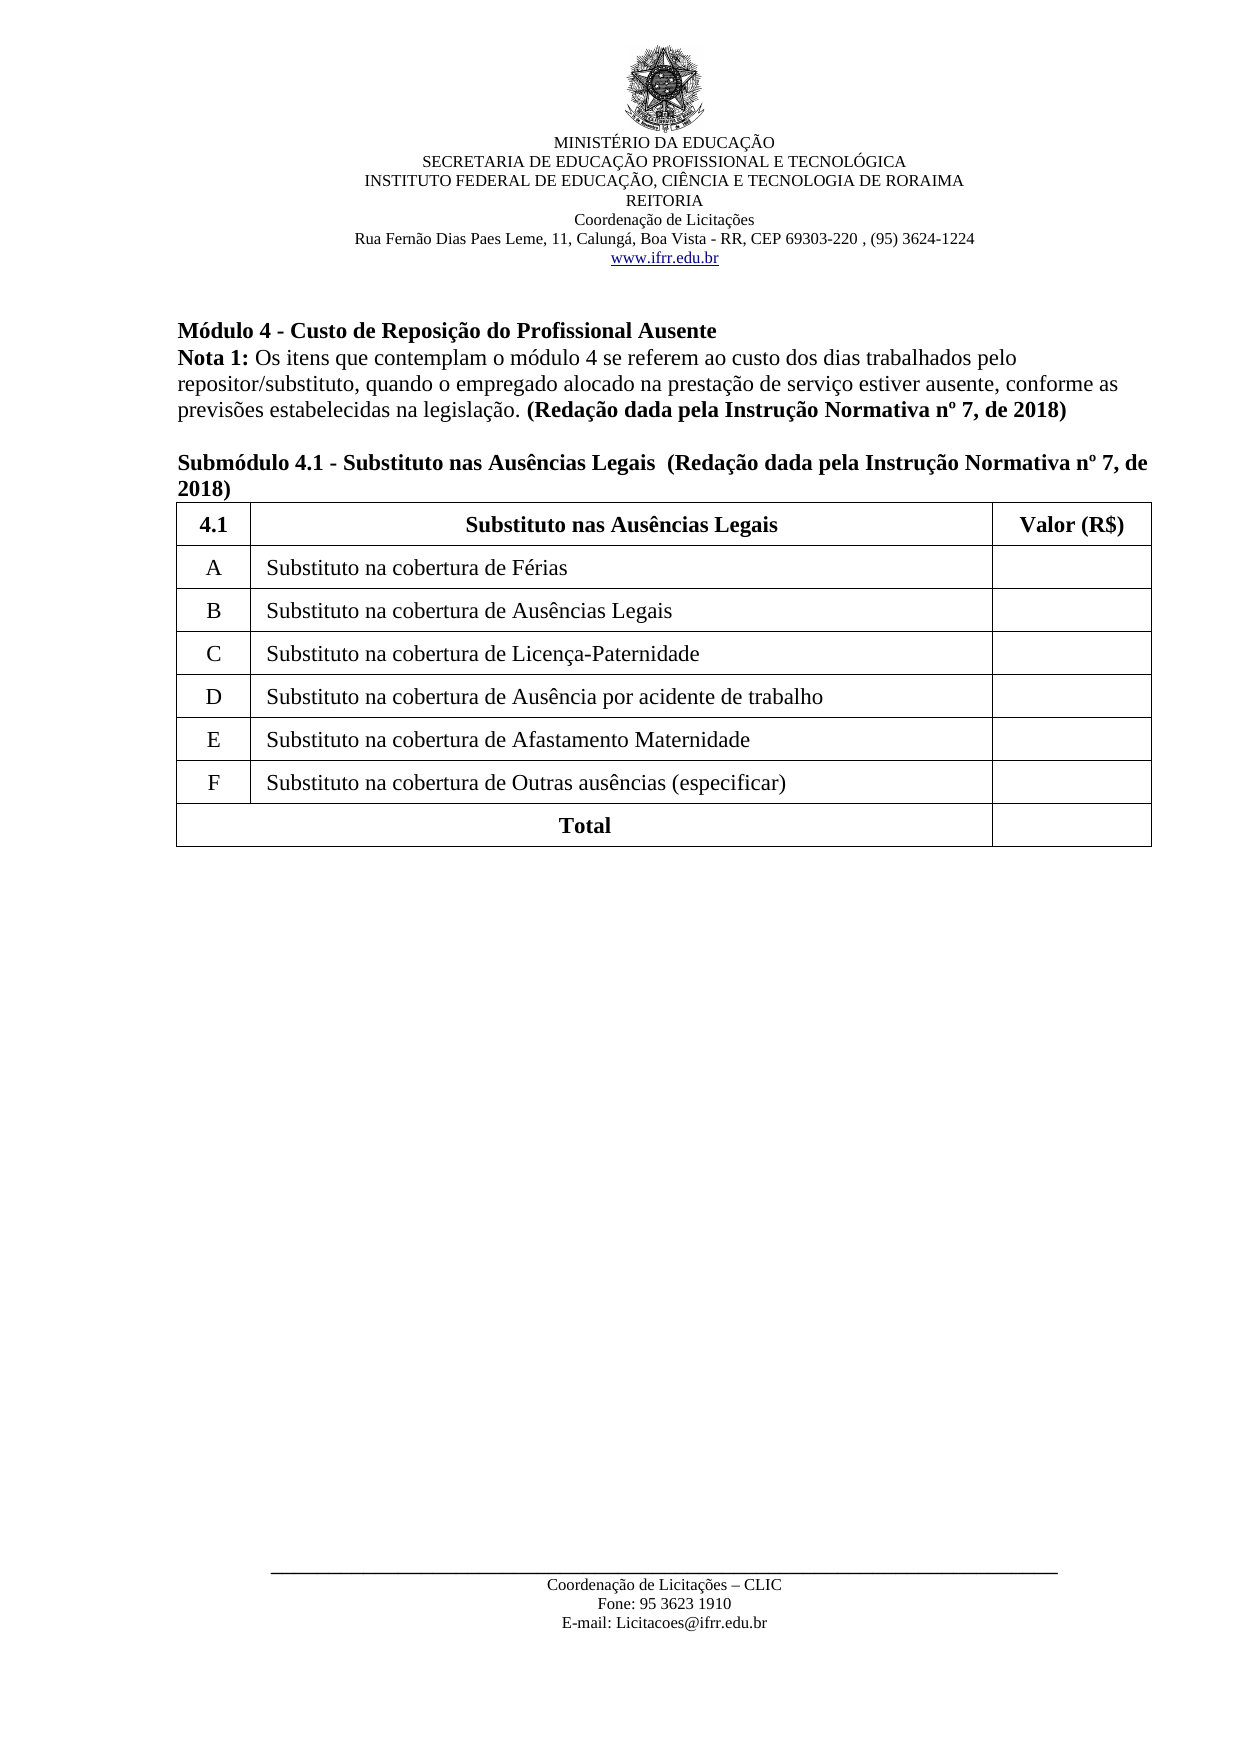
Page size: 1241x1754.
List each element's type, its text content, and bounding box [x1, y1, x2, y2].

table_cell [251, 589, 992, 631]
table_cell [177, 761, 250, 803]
text Nota 1: Os itens que contemplam o módulo 4 se referem ao custo dos dias trabalhados pelo repositor/substituto, quando o empregado alocado na prestação de serviço estiver ausente, conforme as previsões estabelecidas na legislação. (Redação dada pela Instrução Normativa nº 7, de 2018) [177, 344, 1152, 423]
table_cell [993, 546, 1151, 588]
text Submódulo 4.1 - Substituto nas Ausências Legais (Redação dada pela Instrução Normativa nº 7, de 2018) [177, 449, 1152, 502]
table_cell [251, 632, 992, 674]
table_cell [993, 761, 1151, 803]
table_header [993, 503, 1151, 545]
text Módulo 4 - Custo de Reposição do Profissional Ausente [177, 317, 1152, 344]
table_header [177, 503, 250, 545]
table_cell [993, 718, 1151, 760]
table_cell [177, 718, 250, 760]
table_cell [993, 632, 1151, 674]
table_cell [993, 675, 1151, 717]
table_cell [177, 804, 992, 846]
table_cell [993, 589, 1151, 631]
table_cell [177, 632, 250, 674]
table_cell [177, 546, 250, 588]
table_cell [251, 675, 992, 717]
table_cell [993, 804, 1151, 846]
picture [624, 44, 705, 133]
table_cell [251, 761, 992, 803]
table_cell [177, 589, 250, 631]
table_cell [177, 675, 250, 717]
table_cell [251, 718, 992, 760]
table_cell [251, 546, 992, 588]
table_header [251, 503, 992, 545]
